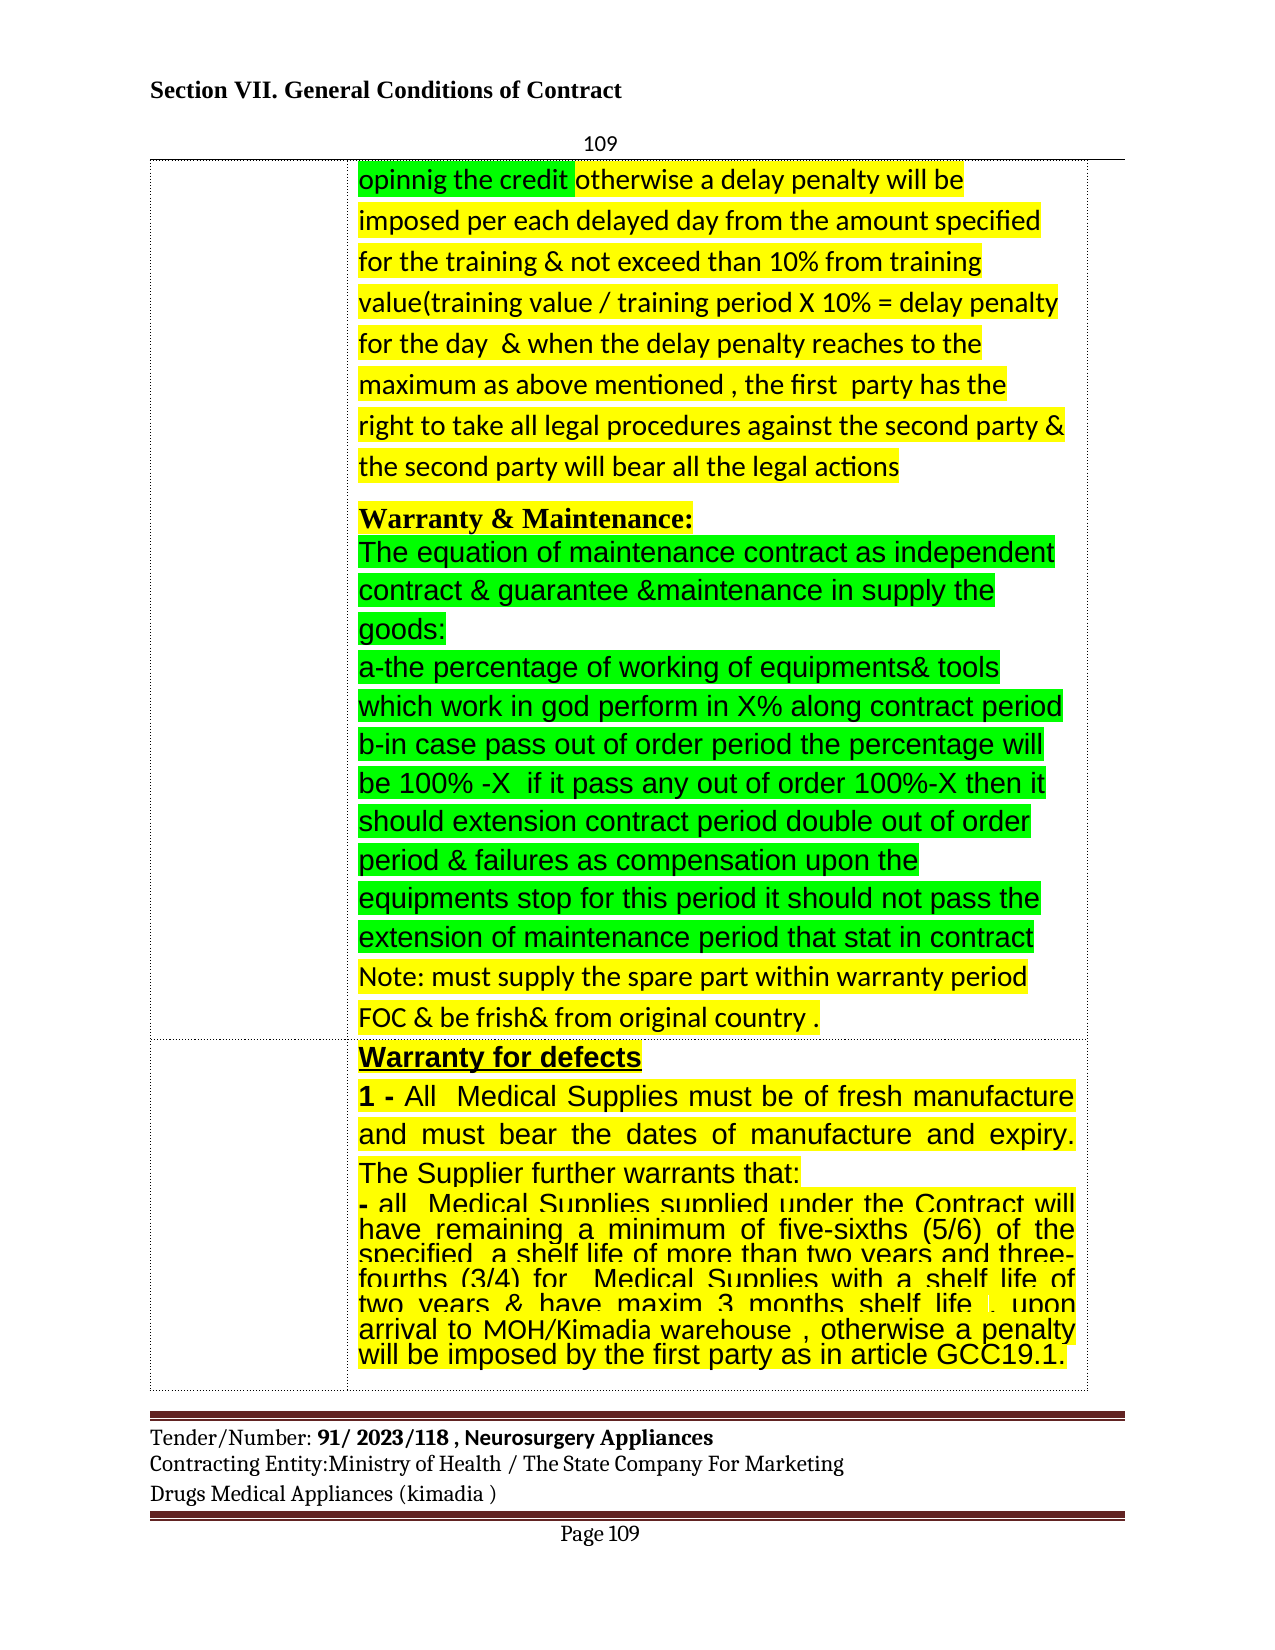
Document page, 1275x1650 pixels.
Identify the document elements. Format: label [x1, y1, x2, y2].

table_cell [150, 1039, 347, 1390]
table_cell [347, 1039, 1088, 1390]
table_cell [347, 160, 1088, 1039]
table_cell [150, 160, 347, 1039]
